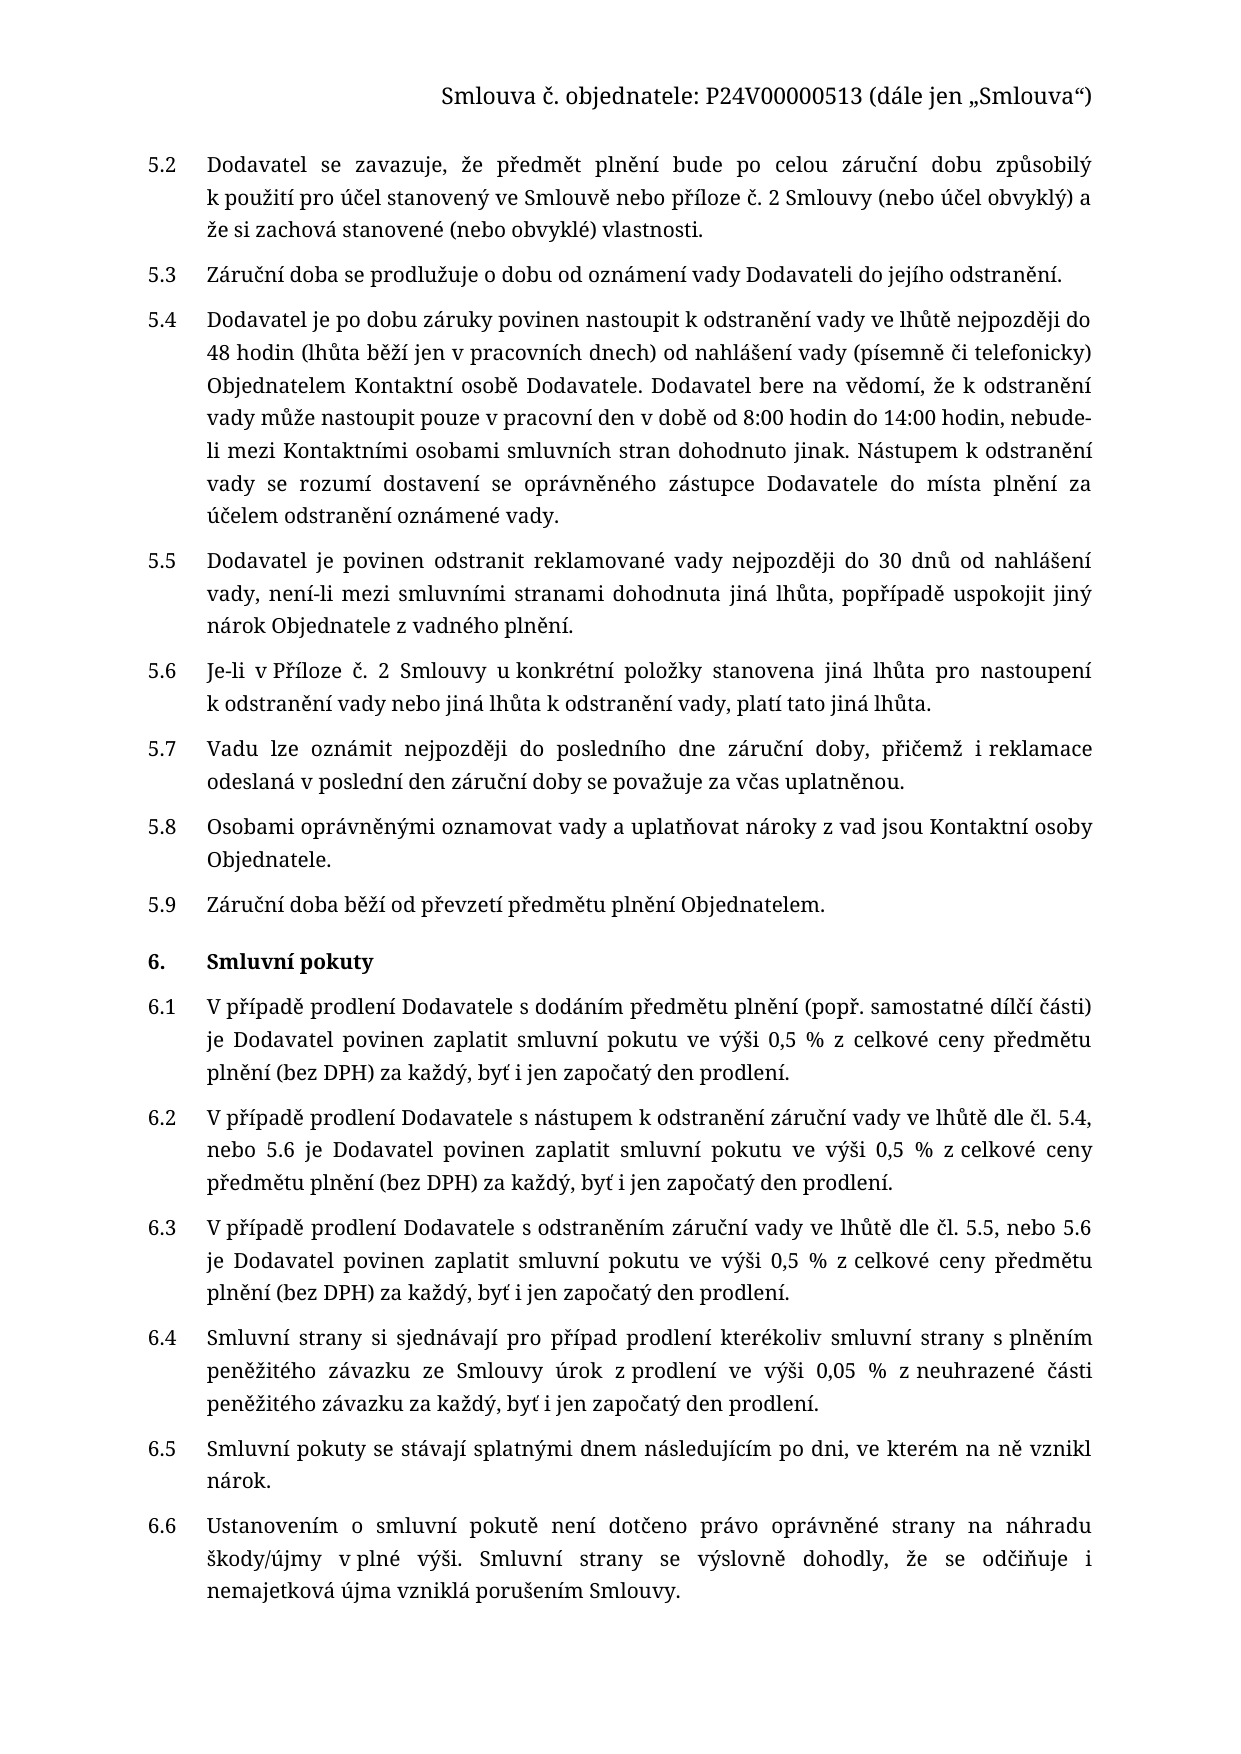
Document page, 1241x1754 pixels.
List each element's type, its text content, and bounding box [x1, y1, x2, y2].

list Ustanovením o smluvní pokutě není dotčeno právo oprávněné strany na náhradu škody/újmy v plné výši. Smluvní strany se výslovně dohodly, že se odčiňuje i nemajetková újma vzniklá porušením Smlouvy. [148, 1511, 1093, 1605]
list Smluvní pokuty [148, 947, 1093, 976]
list Dodavatel je povinen odstranit reklamované vady nejpozději do 30 dnů od nahlášení vady, není-li mezi smluvními stranami dohodnuta jiná lhůta, popřípadě uspokojit jiný nárok Objednatele z vadného plnění. [148, 546, 1093, 640]
list Dodavatel je po dobu záruky povinen nastoupit k odstranění vady ve lhůtě nejpozději do 48 hodin (lhůta běží jen v pracovních dnech) od nahlášení vady (písemně či telefonicky) Objednatelem Kontaktní osobě Dodavatele. Dodavatel bere na vědomí, že k odstranění vady může nastoupit pouze v pracovní den v době od 8:00 hodin do 14:00 hodin, nebude-li mezi Kontaktními osobami smluvních stran dohodnuto jinak. Nástupem k odstranění vady se rozumí dostavení se oprávněného zástupce Dodavatele do místa plnění za účelem odstranění oznámené vady. [148, 306, 1093, 530]
list Záruční doba běží od převzetí předmětu plnění Objednatelem. [148, 890, 1093, 918]
list Osobami oprávněnými oznamovat vady a uplatňovat nároky z vad jsou Kontaktní osoby Objednatele. [148, 812, 1093, 873]
list Je-li v Příloze č. 2 Smlouvy u konkrétní položky stanovena jiná lhůta pro nastoupení k odstranění vady nebo jiná lhůta k odstranění vady, platí tato jiná lhůta. [148, 657, 1093, 718]
list Záruční doba se prodlužuje o dobu od oznámení vady Dodavateli do jejího odstranění. [148, 261, 1093, 289]
list Dodavatel se zavazuje, že předmět plnění bude po celou záruční dobu způsobilý k použití pro účel stanovený ve Smlouvě nebo příloze č. 2 Smlouvy (nebo účel obvyklý) a že si zachová stanovené (nebo obvyklé) vlastnosti. [148, 150, 1093, 244]
list V případě prodlení Dodavatele s nástupem k odstranění záruční vady ve lhůtě dle čl. 5.4, nebo 5.6 je Dodavatel povinen zaplatit smluvní pokutu ve výši 0,5 % z celkové ceny předmětu plnění (bez DPH) za každý, byť i jen započatý den prodlení. [148, 1103, 1093, 1196]
list Smluvní strany si sjednávají pro případ prodlení kterékoliv smluvní strany s plněním peněžitého závazku ze Smlouvy úrok z prodlení ve výši 0,05 % z neuhrazené části peněžitého závazku za každý, byť i jen započatý den prodlení. [148, 1323, 1093, 1417]
list V případě prodlení Dodavatele s odstraněním záruční vady ve lhůtě dle čl. 5.5, nebo 5.6 je Dodavatel povinen zaplatit smluvní pokutu ve výši 0,5 % z celkové ceny předmětu plnění (bez DPH) za každý, byť i jen započatý den prodlení. [148, 1213, 1093, 1307]
list Vadu lze oznámit nejpozději do posledního dne záruční doby, přičemž i reklamace odeslaná v poslední den záruční doby se považuje za včas uplatněnou. [148, 734, 1093, 795]
list V případě prodlení Dodavatele s dodáním předmětu plnění (popř. samostatné dílčí části) je Dodavatel povinen zaplatit smluvní pokutu ve výši 0,5 % z celkové ceny předmětu plnění (bez DPH) za každý, byť i jen započatý den prodlení. [148, 992, 1093, 1086]
list Smluvní pokuty se stávají splatnými dnem následujícím po dni, ve kterém na ně vznikl nárok. [148, 1434, 1093, 1495]
